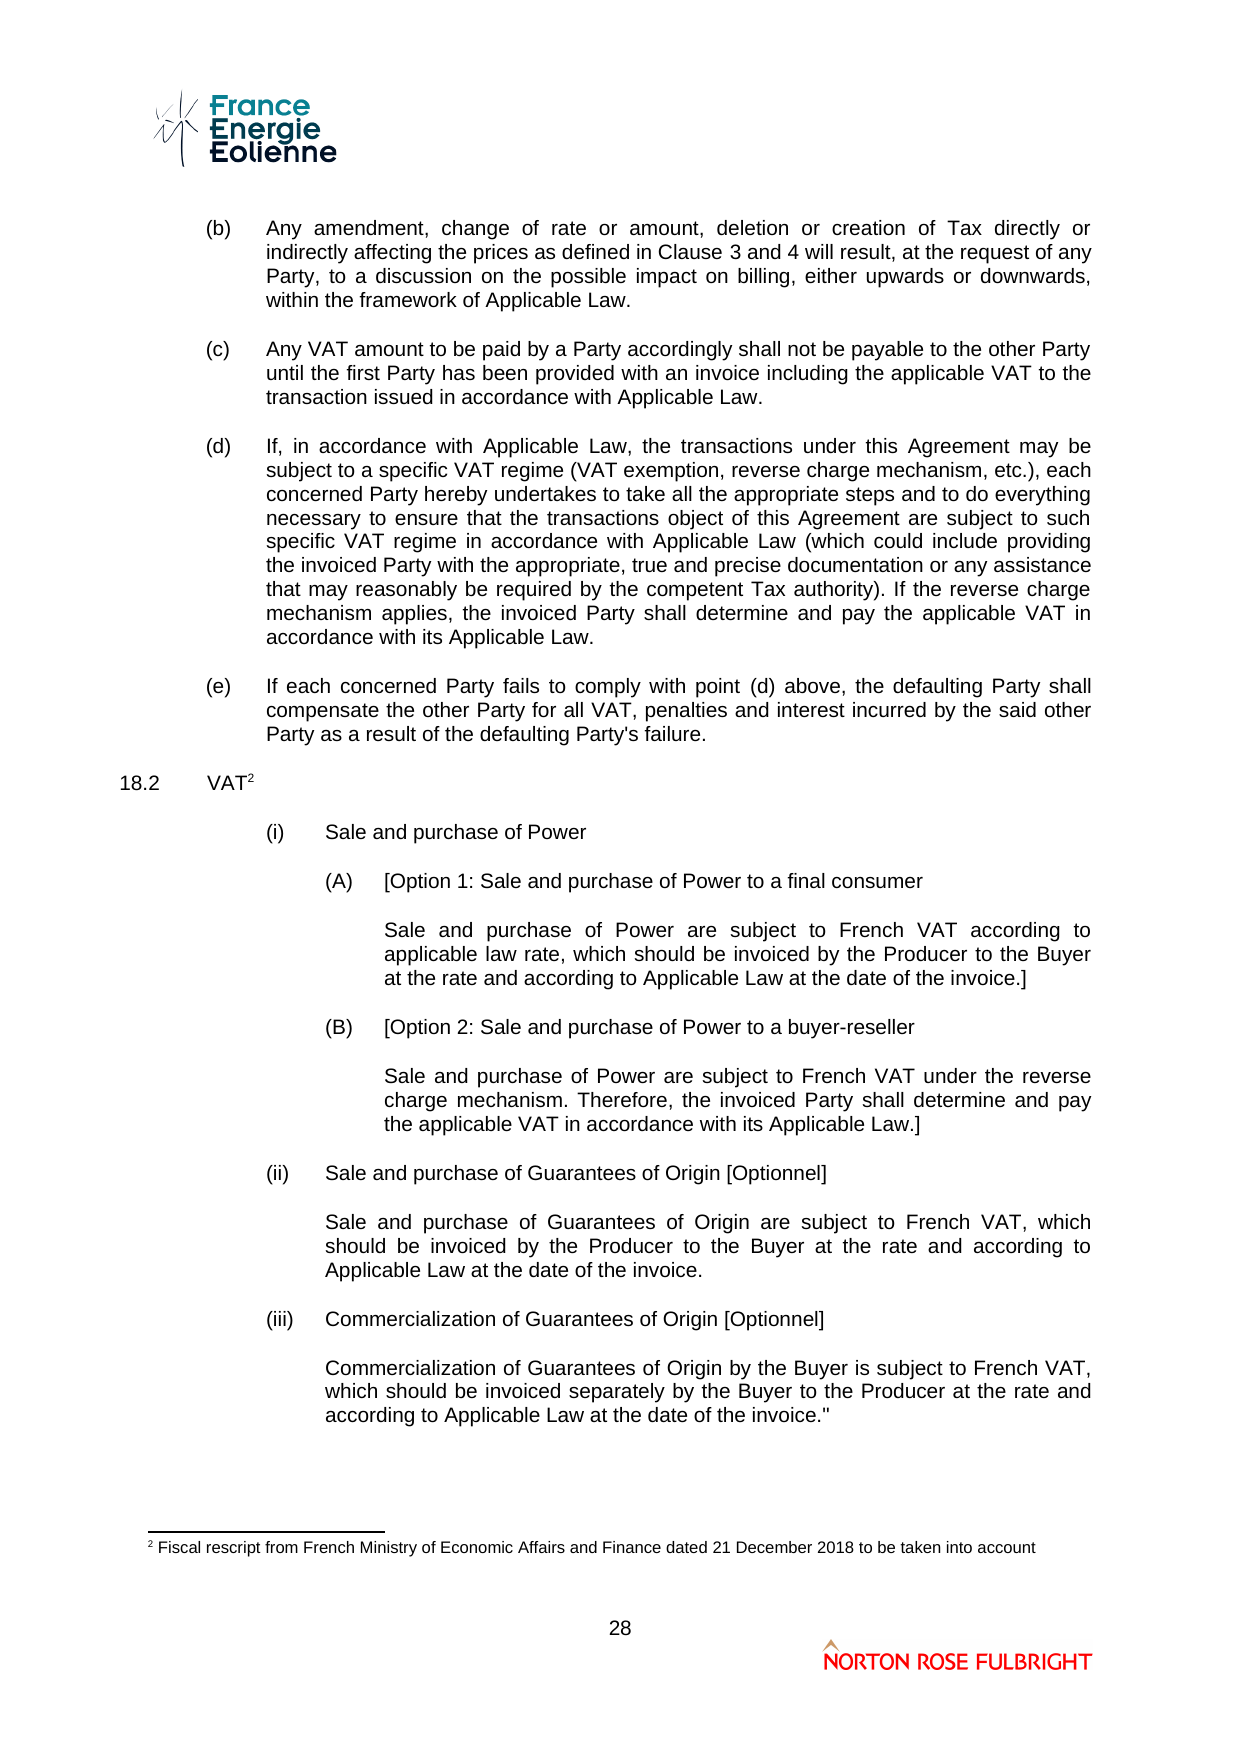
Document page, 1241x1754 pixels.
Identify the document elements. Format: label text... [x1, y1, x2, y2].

text Sale and purchase of Power are subject to French VAT under the reverse charge mechanism. Therefore, the invoiced Party shall determine and pay the applicable VAT in accordance with its Applicable Law.] [384, 1064, 1092, 1136]
text Sale and purchase of Guarantees of Origin are subject to French VAT, which should be invoiced by the Producer to the Buyer at the rate and according to Applicable Law at the date of the invoice. [325, 1209, 1092, 1281]
text Sale and purchase of Power [266, 820, 1092, 844]
text If each concerned Party fails to comply with point (d) above, the defaulting Party shall compensate the other Party for all VAT, penalties and interest incurred by the said other Party as a result of the defaulting Party's failure. [206, 674, 1092, 746]
text Sale and purchase of Power are subject to French VAT according to applicable law rate, which should be invoiced by the Producer to the Buyer at the rate and according to Applicable Law at the date of the invoice.] [384, 918, 1092, 990]
text Sale and purchase of Guarantees of Origin [Optionnel] [266, 1161, 1092, 1184]
text Commercialization of Guarantees of Origin [Optionnel] [266, 1306, 1092, 1330]
text Commercialization of Guarantees of Origin by the Buyer is subject to French VAT, which should be invoiced separately by the Buyer to the Producer at the rate and according to Applicable Law at the date of the invoice." [325, 1355, 1092, 1427]
text [Option 2: Sale and purchase of Power to a buyer-reseller [325, 1015, 1092, 1039]
picture [153, 88, 337, 167]
text Any VAT amount to be paid by a Party accordingly shall not be payable to the other Party until the first Party has been provided with an invoice including the applicable VAT to the transaction issued in accordance with Applicable Law. [206, 337, 1092, 408]
text Any amendment, change of rate or amount, deletion or creation of Tax directly or indirectly affecting the prices as defined in Clause 3 and 4 will result, at the request of any Party, to a discussion on the possible impact on billing, either upwards or downwards, within the framework of Applicable Law. [206, 216, 1092, 312]
picture [822, 1639, 1093, 1670]
text VAT [160, 771, 1092, 795]
text [Option 1: Sale and purchase of Power to a final consumer [325, 869, 1092, 893]
text If, in accordance with Applicable Law, the transactions under this Agreement may be subject to a specific VAT regime (VAT exemption, reverse charge mechanism, etc.), each concerned Party hereby undertakes to take all the appropriate steps and to do everything necessary to ensure that the transactions object of this Agreement are subject to such specific VAT regime in accordance with Applicable Law (which could include providing the invoiced Party with the appropriate, true and precise documentation or any assistance that may reasonably be required by the competent Tax authority). If the reverse charge mechanism applies, the invoiced Party shall determine and pay the applicable VAT in accordance with its Applicable Law. [206, 433, 1092, 649]
